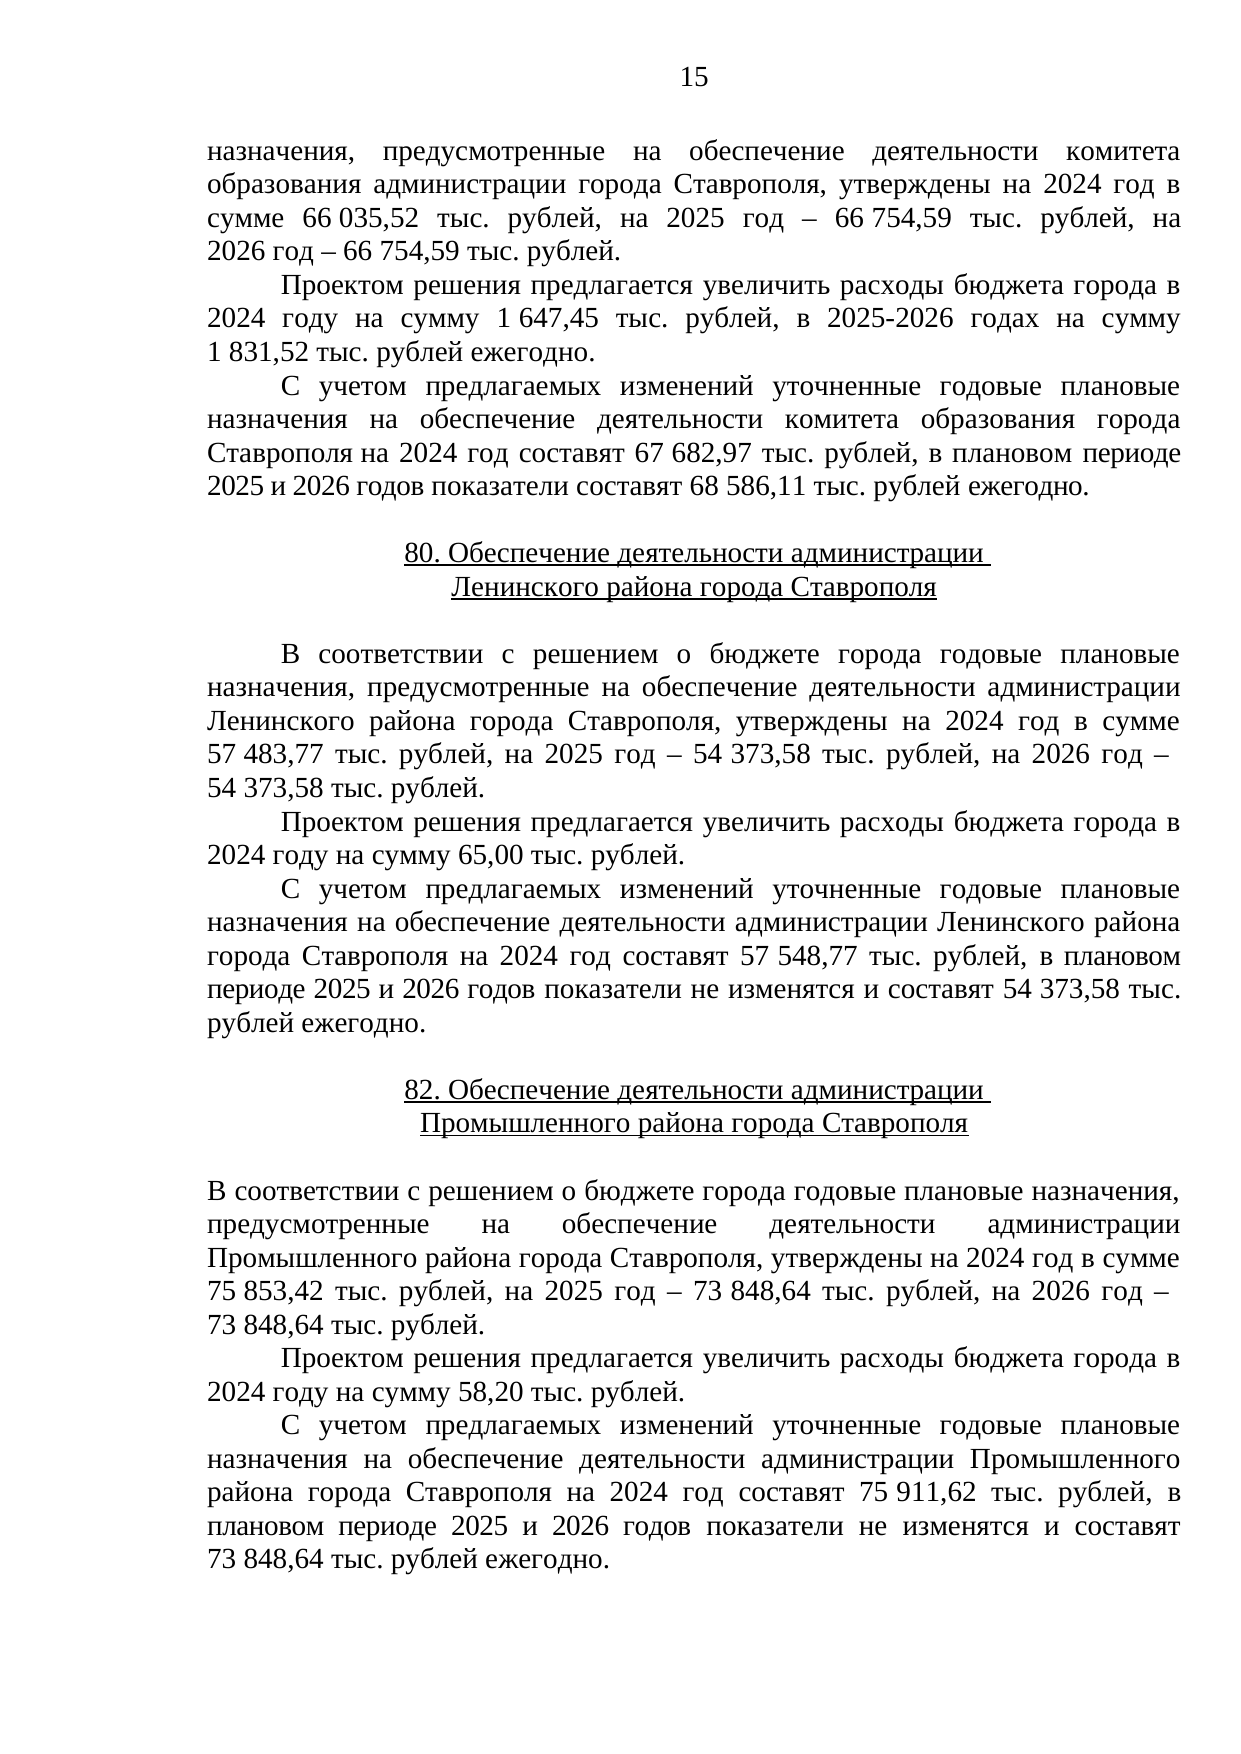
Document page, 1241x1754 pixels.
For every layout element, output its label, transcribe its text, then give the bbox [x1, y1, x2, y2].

text 82. Обеспечение деятельности администрации [207, 1072, 1181, 1106]
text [207, 133, 1181, 267]
text С учетом предлагаемых изменений уточненные годовые плановые назначения на обеспечение деятельности администрации Ленинского района города Ставрополя на 2024 год составят 57 548,77 тыс. рублей, в плановом периоде 2025 и 2026 годов показатели не изменятся и составят 54 373,58 тыс. рублей ежегодно. [207, 871, 1181, 1038]
text С учетом предлагаемых изменений уточненные годовые плановые назначения на обеспечение деятельности администрации Промышленного района города Ставрополя на 2024 год составят 75 911,62 тыс. рублей, в плановом периоде 2025 и 2026 годов показатели не изменятся и составят 73 848,64 тыс. рублей ежегодно. [207, 1407, 1181, 1575]
text В соответствии с решением о бюджете города годовые плановые назначения, предусмотренные на обеспечение деятельности администрации Промышленного района города Ставрополя, утверждены на 2024 год в сумме 75 853,42 тыс. рублей, на 2025 год – 73 848,64 тыс. рублей, на 2026 год – 73 848,64 тыс. рублей. [207, 1173, 1181, 1340]
text Проектом решения предлагается увеличить расходы бюджета города в 2024 году на сумму 58,20 тыс. рублей. [207, 1340, 1181, 1407]
text Проектом решения предлагается увеличить расходы бюджета города в 2024 году на сумму 1 647,45 тыс. рублей, в 2025-2026 годах на сумму 1 831,52 тыс. рублей ежегодно. [207, 267, 1181, 368]
text С учетом предлагаемых изменений уточненные годовые плановые назначения на обеспечение деятельности комитета образования города Ставрополя на 2024 год составят 67 682,97 тыс. рублей, в плановом периоде 2025 и 2026 годов показатели составят 68 586,11 тыс. рублей ежегодно. [207, 368, 1181, 502]
text Промышленного района города Ставрополя [207, 1106, 1181, 1139]
text 80. Обеспечение деятельности администрации [207, 535, 1181, 569]
text В соответствии с решением о бюджете города годовые плановые назначения, предусмотренные на обеспечение деятельности администрации Ленинского района города Ставрополя, утверждены на 2024 год в сумме 57 483,77 тыс. рублей, на 2025 год – 54 373,58 тыс. рублей, на 2026 год – 54 373,58 тыс. рублей. [207, 636, 1181, 804]
text Ленинского района города Ставрополя [207, 569, 1181, 602]
text Проектом решения предлагается увеличить расходы бюджета города в 2024 году на сумму 65,00 тыс. рублей. [207, 804, 1181, 871]
